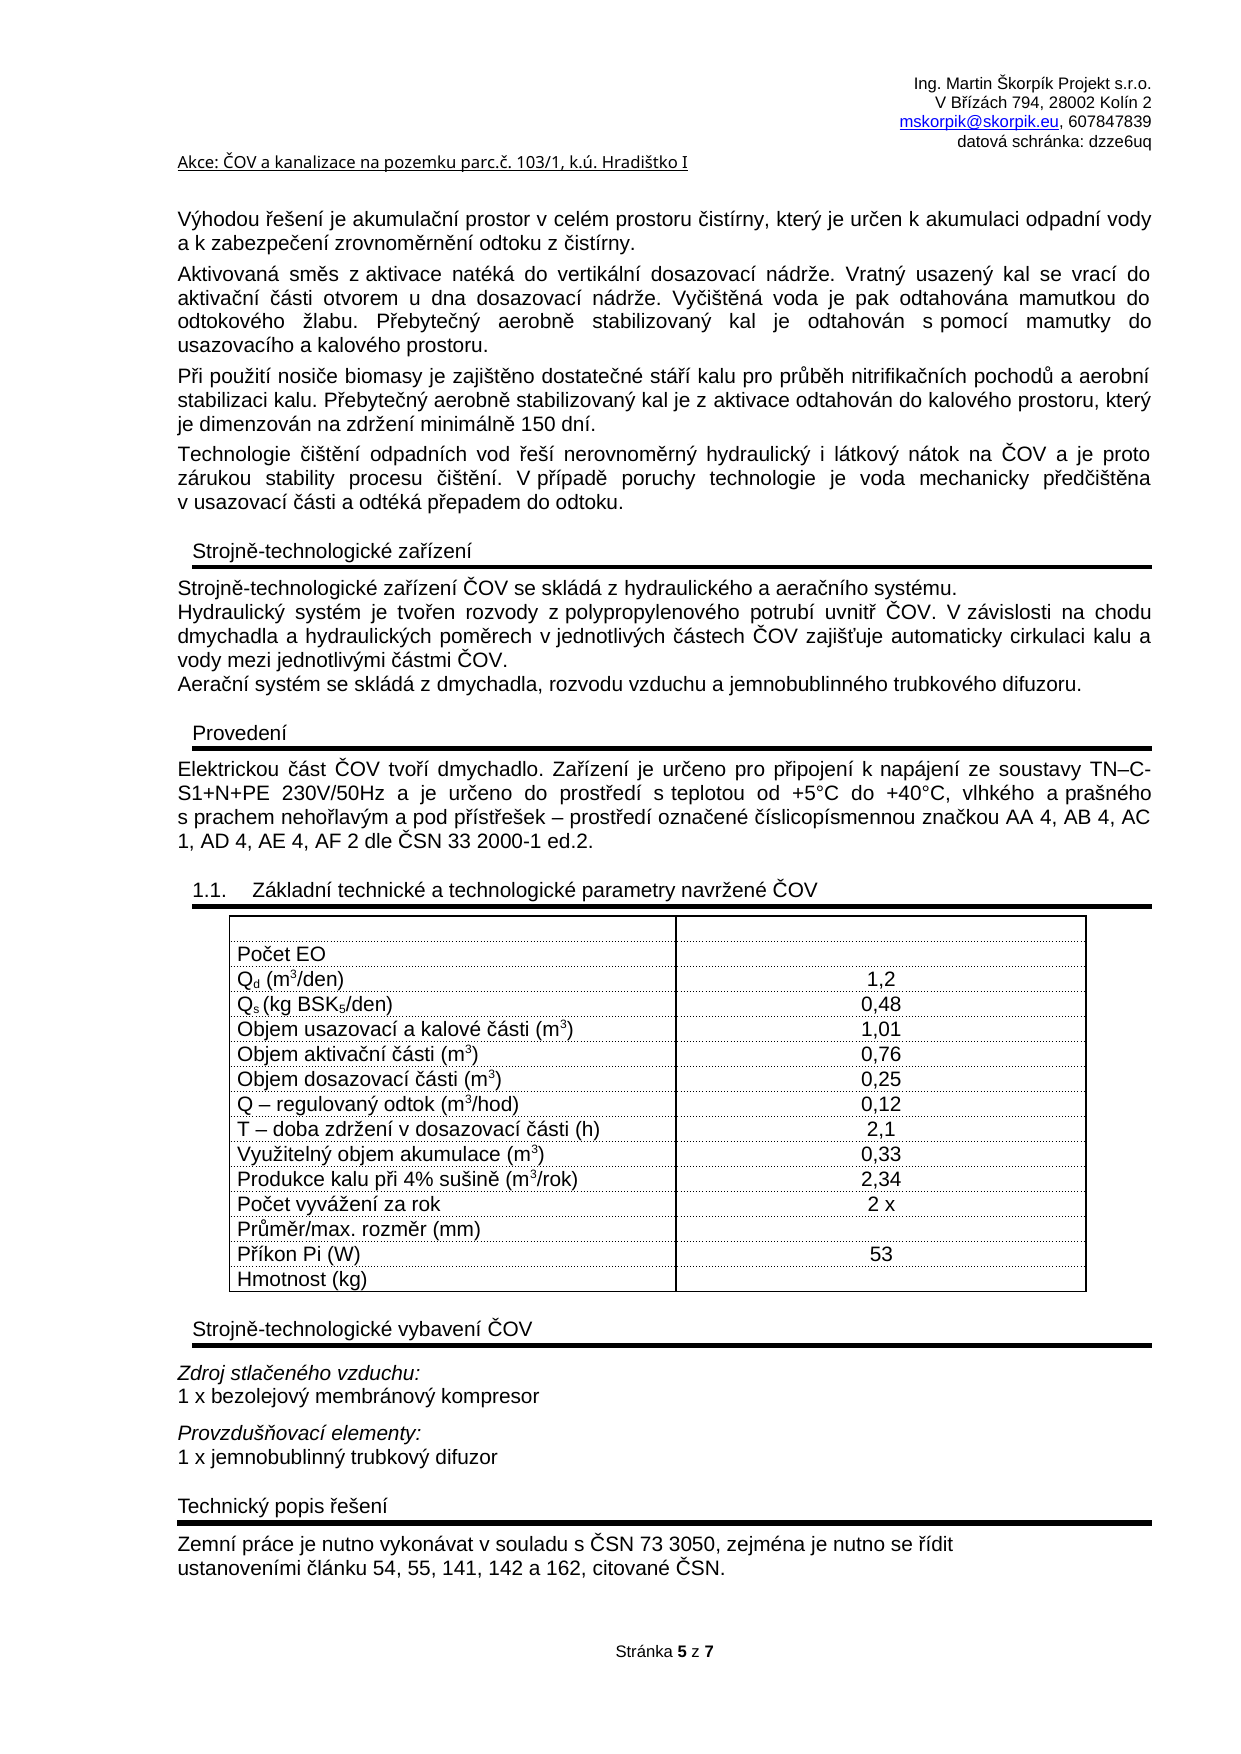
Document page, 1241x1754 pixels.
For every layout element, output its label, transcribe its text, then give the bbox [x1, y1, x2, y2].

table_cell 53 [677, 1241, 1085, 1266]
subtitle Strojně-technologické vybavení ČOV [192, 1317, 1152, 1343]
table_cell Q – regulovaný odtok (m3/hod) [230, 1091, 675, 1116]
table_header [230, 917, 675, 941]
text Aktivovaná směs z aktivace natéká do vertikální dosazovací nádrže. Vratný usazený kal se vrací do aktivační části otvorem u dna dosazovací nádrže. Vyčištěná voda je pak odtahována mamutkou do odtokového žlabu. Přebytečný aerobně stabilizovaný kal je odtahován s pomocí mamutky do usazovacího a kalového prostoru. [177, 261, 1152, 357]
text Strojně-technologické zařízení ČOV se skládá z hydraulického a aeračního systému. [177, 576, 1152, 599]
text Výhodou řešení je akumulační prostor v celém prostoru čistírny, který je určen k akumulaci odpadní vody a k zabezpečení zrovnoměrnění odtoku z čistírny. [177, 207, 1152, 255]
table_cell Počet EO [230, 941, 675, 966]
text Zdroj stlačeného vzduchu: [177, 1360, 1152, 1384]
table_cell 1,2 [677, 966, 1085, 991]
table_cell Produkce kalu při 4% sušině (m3/rok) [230, 1166, 675, 1191]
text 1 x jemnobublinný trubkový difuzor [177, 1445, 1152, 1469]
table_cell [677, 1266, 1085, 1291]
text Elektrickou část ČOV tvoří dmychadlo. Zařízení je určeno pro připojení k napájení ze soustavy TN–C-S1+N+PE 230V/50Hz a je určeno do prostředí s teplotou od +5°C do +40°C, vlhkého a prašného s prachem nehořlavým a pod přístřešek – prostředí označené číslicopísmennou značkou AA 4, AB 4, AC 1, AD 4, AE 4, AF 2 dle ČSN 33 2000-1 ed.2. [177, 757, 1152, 853]
subtitle Provedení [192, 720, 1152, 746]
table_header [677, 917, 1085, 941]
table_cell Využitelný objem akumulace (m3) [230, 1141, 675, 1166]
table_cell Příkon Pi (W) [230, 1241, 675, 1266]
table_cell [677, 941, 1085, 966]
text Při použití nosiče biomasy je zajištěno dostatečné stáří kalu pro průběh nitrifikačních pochodů a aerobní stabilizaci kalu. Přebytečný aerobně stabilizovaný kal je z aktivace odtahován do kalového prostoru, který je dimenzován na zdržení minimálně 150 dní. [177, 363, 1152, 435]
text Zemní práce je nutno vykonávat v souladu s ČSN 73 3050, zejména je nutno se řídit [177, 1532, 1152, 1556]
table_cell Qs (kg BSK5/den) [230, 991, 675, 1016]
table_cell Objem aktivační části (m3) [230, 1041, 675, 1066]
table_cell Průměr/max. rozměr (mm) [230, 1216, 675, 1241]
table_cell Qd (m3/den) [230, 966, 675, 991]
table_cell Objem dosazovací části (m3) [230, 1066, 675, 1091]
table_cell [677, 1216, 1085, 1241]
table_cell 0,33 [677, 1141, 1085, 1166]
table_cell Hmotnost (kg) [230, 1266, 675, 1291]
subtitle Technický popis řešení [177, 1494, 1152, 1520]
table_cell Počet vyvážení za rok [230, 1191, 675, 1216]
table_cell 2,1 [677, 1116, 1085, 1141]
text Aerační systém se skládá z dmychadla, rozvodu vzduchu a jemnobublinného trubkového difuzoru. [177, 671, 1152, 695]
subtitle Základní technické a technologické parametry navržené ČOV [192, 878, 1152, 904]
text 1 x bezolejový membránový kompresor [177, 1384, 1152, 1408]
table_cell 0,12 [677, 1091, 1085, 1116]
text Provzdušňovací elementy: [177, 1421, 1152, 1445]
table_cell 0,25 [677, 1066, 1085, 1091]
table_cell Objem usazovací a kalové části (m3) [230, 1016, 675, 1041]
table_cell 1,01 [677, 1016, 1085, 1041]
table_cell 0,48 [677, 991, 1085, 1016]
text Technologie čištění odpadních vod řeší nerovnoměrný hydraulický i látkový nátok na ČOV a je proto zárukou stability procesu čištění. V případě poruchy technologie je voda mechanicky předčištěna v usazovací části a odtéká přepadem do odtoku. [177, 442, 1152, 513]
subtitle Strojně-technologické zařízení [192, 538, 1152, 565]
text Hydraulický systém je tvořen rozvody z polypropylenového potrubí uvnitř ČOV. V závislosti na chodu dmychadla a hydraulických poměrech v jednotlivých částech ČOV zajišťuje automaticky cirkulaci kalu a vody mezi jednotlivými částmi ČOV. [177, 599, 1152, 671]
table_cell 0,76 [677, 1041, 1085, 1066]
table_cell 2 x [677, 1191, 1085, 1216]
table_cell T – doba zdržení v dosazovací části (h) [230, 1116, 675, 1141]
text ustanoveními článku 54, 55, 141, 142 a 162, citované ČSN. [177, 1556, 1152, 1580]
table_cell 2,34 [677, 1166, 1085, 1191]
